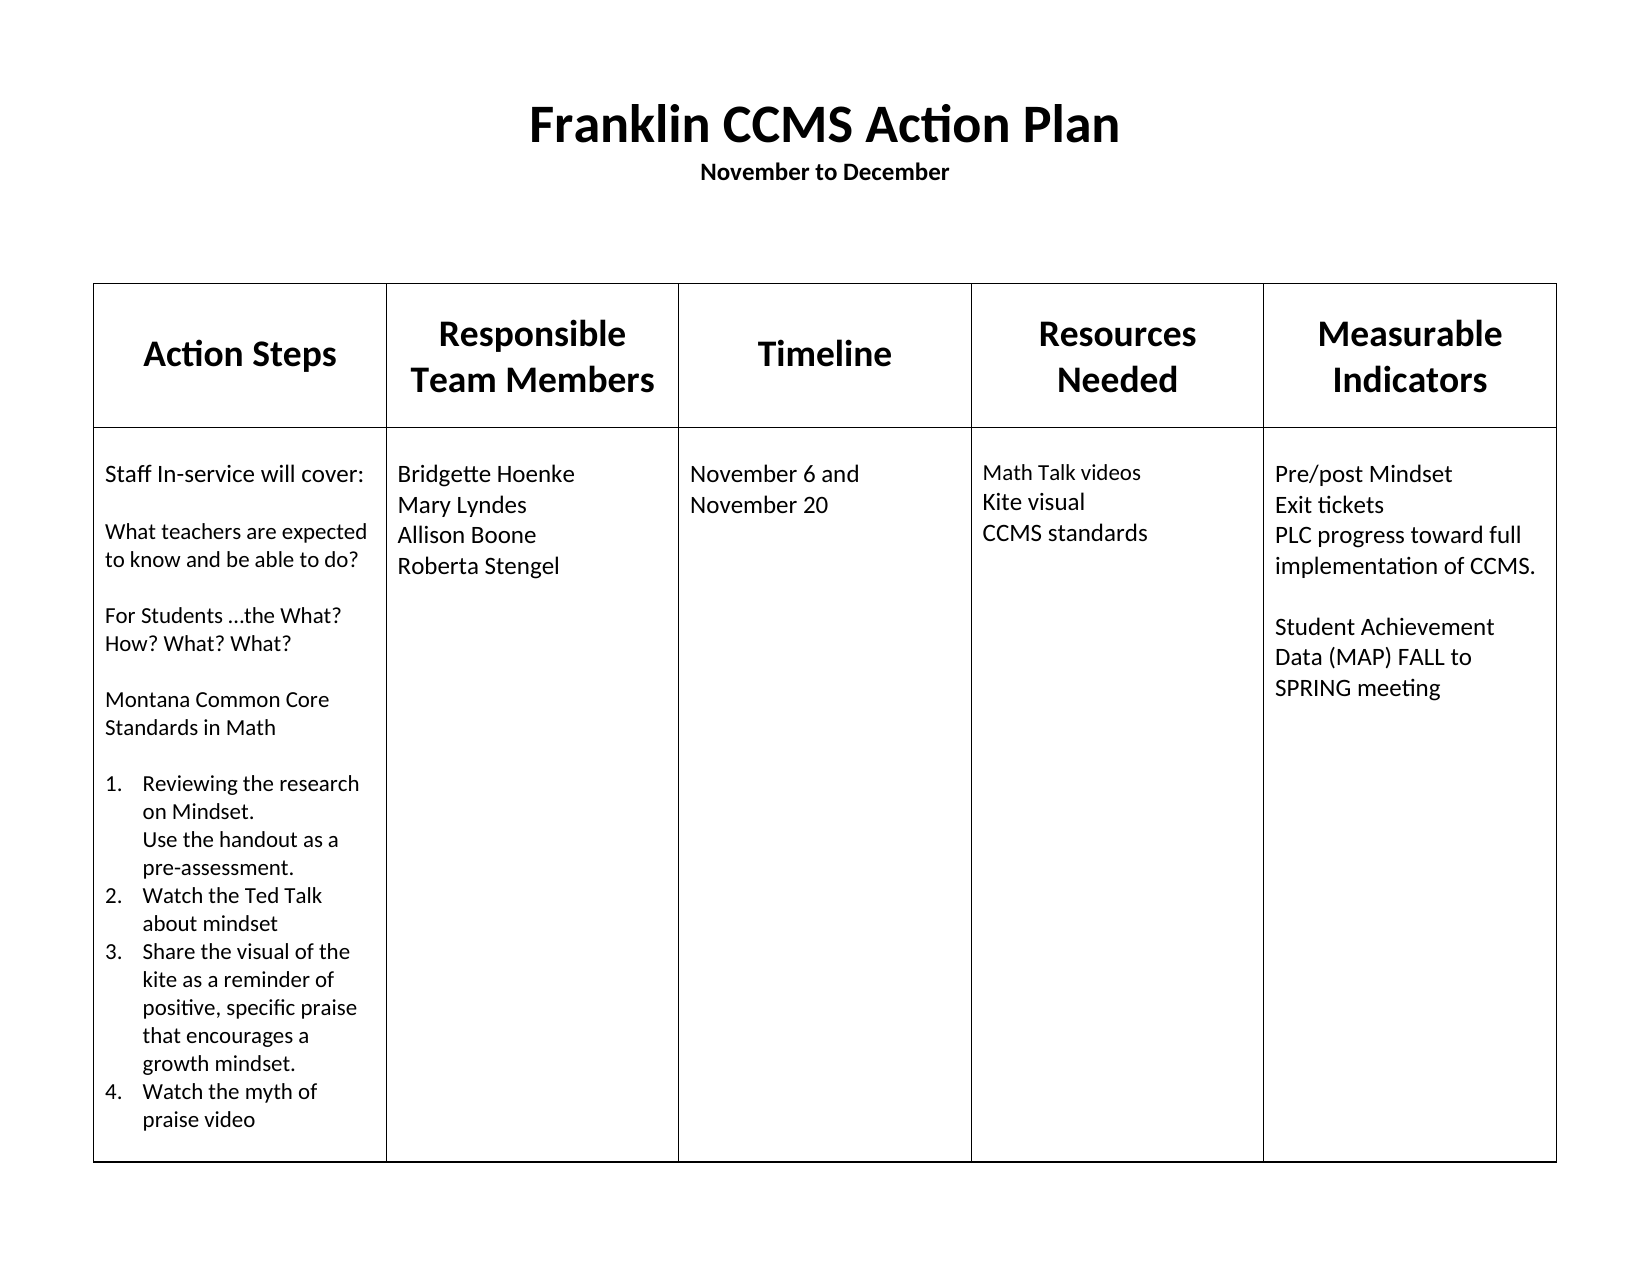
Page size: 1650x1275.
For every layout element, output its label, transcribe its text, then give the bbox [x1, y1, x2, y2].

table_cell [679, 428, 971, 1161]
table_header Timeline [679, 284, 971, 427]
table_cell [94, 428, 386, 1161]
table_header Measurable Indicators [1264, 284, 1556, 427]
table_header Resources Needed [972, 284, 1263, 427]
text Franklin CCMS Action Plan [105, 90, 1545, 156]
table_header Action Steps [94, 284, 386, 427]
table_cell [972, 428, 1263, 1161]
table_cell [387, 428, 678, 1161]
table_header Responsible Team Members [387, 284, 678, 427]
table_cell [1264, 428, 1556, 1161]
text November to December [105, 156, 1387, 187]
